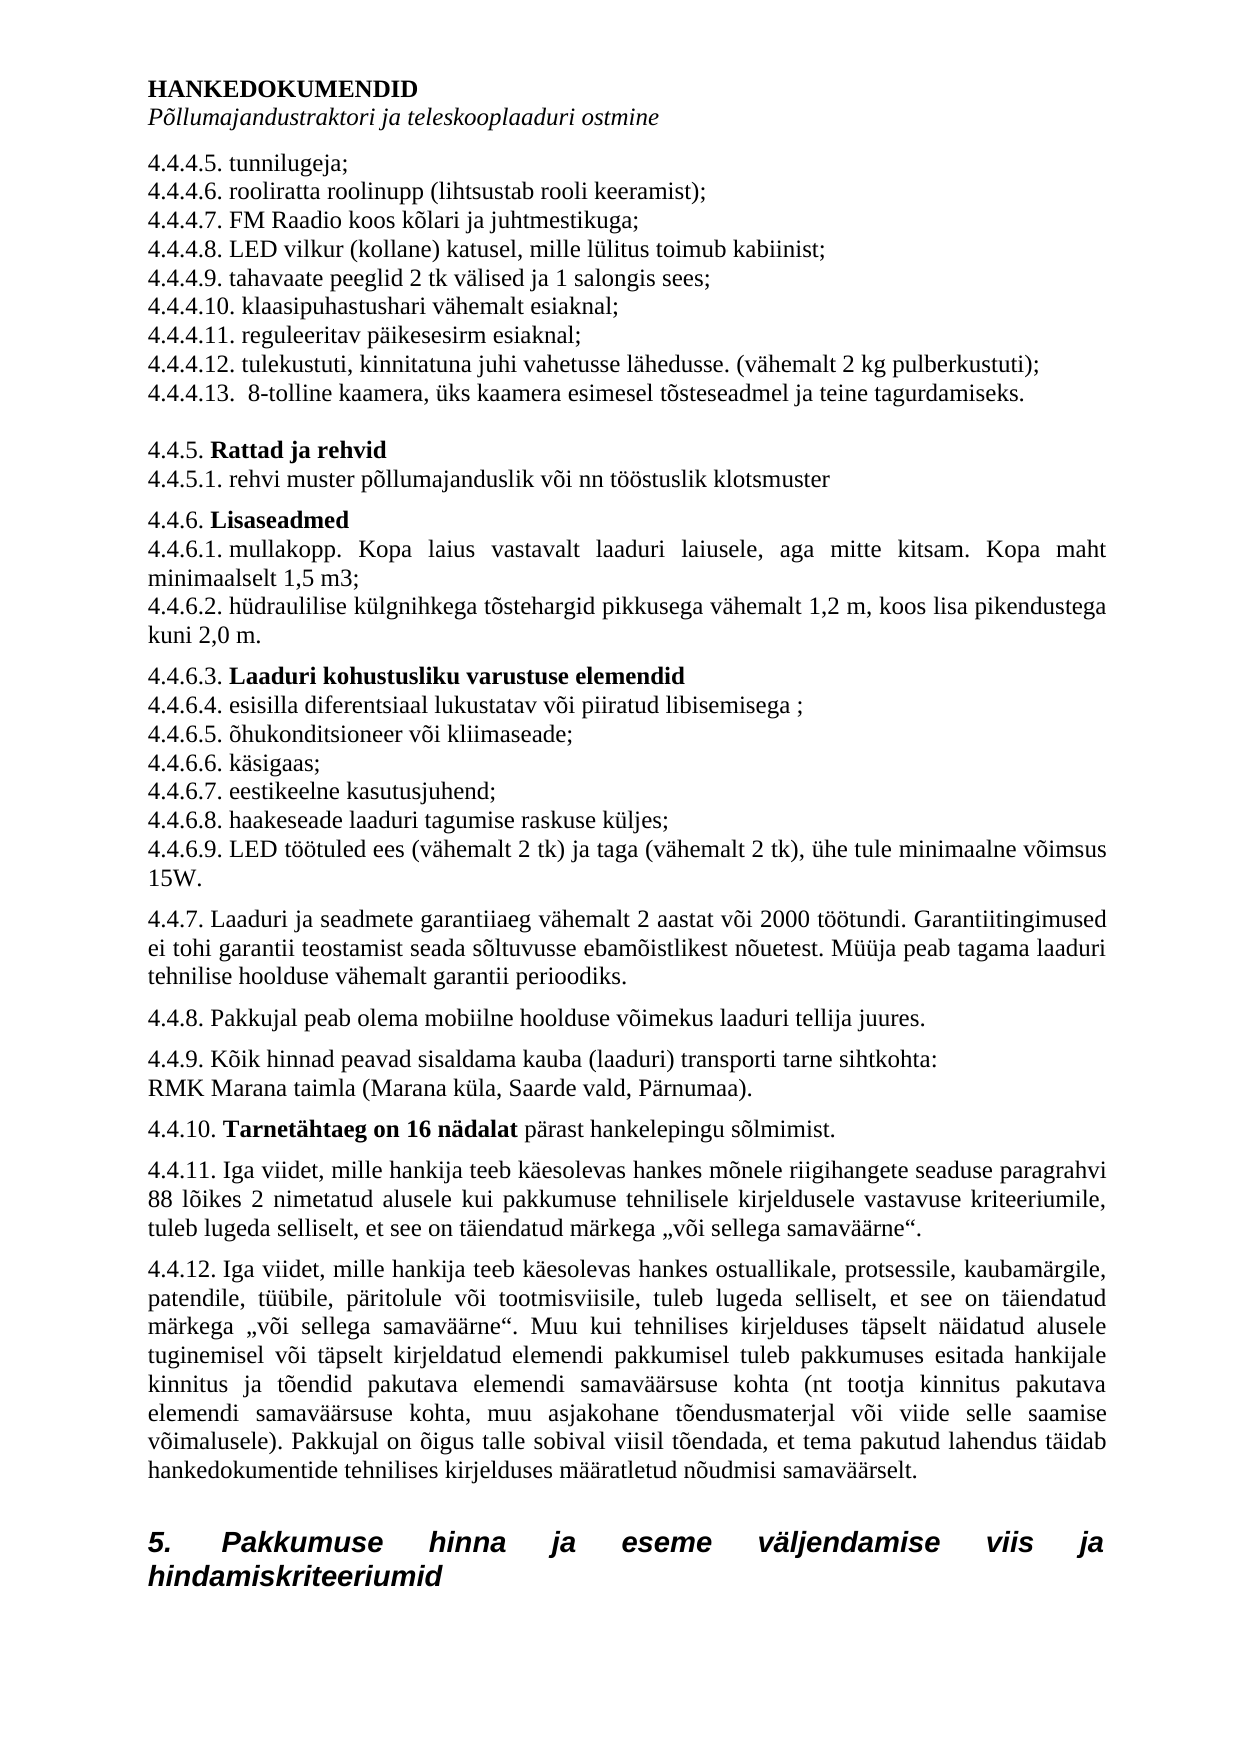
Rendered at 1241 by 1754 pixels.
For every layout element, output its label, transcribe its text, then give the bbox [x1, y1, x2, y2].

list reguleeritav päikesesirm esiaknal; [148, 320, 1108, 349]
list mullakopp. Kopa laius vastavalt laaduri laiusele, aga mitte kitsam. Kopa maht minimaalselt 1,5 m3; [148, 534, 1108, 591]
list käsigaas; [148, 748, 1108, 776]
list Lisaseadmed [148, 505, 1108, 534]
list Iga viidet, mille hankija teeb käesolevas hankes ostuallikale, protsessile, kaubamärgile, patendile, tüübile, päritolule või tootmisviisile, tuleb lugeda selliselt, et see on täiendatud märkega „või sellega samaväärne“. Muu kui tehnilises kirjelduses täpselt näidatud alusele tuginemisel või täpselt kirjeldatud elemendi pakkumisel tuleb pakkumuses esitada hankijale kinnitus ja tõendid pakutava elemendi samaväärsuse kohta (nt tootja kinnitus pakutava elemendi samaväärsuse kohta, muu asjakohane tõendusmaterjal või viide selle saamise võimalusele). Pakkujal on õigus talle sobival viisil tõendada, et tema pakutud lahendus täidab hankedokumentide tehnilises kirjelduses määratletud nõudmisi samaväärselt. [148, 1254, 1108, 1484]
list FM Raadio koos kõlari ja juhtmestikuga; [148, 205, 1108, 234]
list Rattad ja rehvid [148, 435, 1108, 464]
list LED töötuled ees (vähemalt 2 tk) ja taga (vähemalt 2 tk), ühe tule minimaalne võimsus 15W. [148, 834, 1108, 891]
list Laaduri ja seadmete garantiiaeg vähemalt 2 aastat või 2000 töötundi. Garantiitingimused ei tohi garantii teostamist seada sõltuvusse ebamõistlikest nõuetest. Müüja peab tagama laaduri tehnilise hoolduse vähemalt garantii perioodiks. [148, 904, 1108, 990]
list rehvi muster põllumajanduslik või nn tööstuslik klotsmuster [148, 464, 1108, 493]
list tulekustuti, kinnitatuna juhi vahetusse lähedusse. (vähemalt 2 kg pulberkustuti); [148, 349, 1108, 378]
list õhukonditsioneer või kliimaseade; [148, 719, 1108, 748]
list RMK Marana taimla (Marana küla, Saarde vald, Pärnumaa). [148, 1073, 1108, 1101]
list Pakkumuse hinna ja eseme väljendamise viis ja hindamiskriteeriumid [148, 1525, 1108, 1592]
list tahavaate peeglid 2 tk välised ja 1 salongis sees; [148, 263, 1108, 291]
list hüdraulilise külgnihkega tõstehargid pikkusega vähemalt 1,2 m, koos lisa pikendustega kuni 2,0 m. [148, 591, 1108, 649]
list Iga viidet, mille hankija teeb käesolevas hankes mõnele riigihangete seaduse paragrahvi 88 lõikes 2 nimetatud alusele kui pakkumuse tehnilisele kirjeldusele vastavuse kriteeriumile, tuleb lugeda selliselt, et see on täiendatud märkega „või sellega samaväärne“. [148, 1155, 1108, 1241]
list haakeseade laaduri tagumise raskuse küljes; [148, 805, 1108, 834]
list esisilla diferentsiaal lukustatav või piiratud libisemisega ; [148, 690, 1108, 719]
list LED vilkur (kollane) katusel, mille lülitus toimub kabiinist; [148, 234, 1108, 263]
list rooliratta roolinupp (lihtsustab rooli keeramist); [148, 176, 1108, 205]
list eestikeelne kasutusjuhend; [148, 776, 1108, 805]
list Kõik hinnad peavad sisaldama kauba (laaduri) transporti tarne sihtkohta: [148, 1044, 1108, 1073]
list Tarnetähtaeg on 16 nädalat pärast hankelepingu sõlmimist. [148, 1114, 1108, 1143]
list 8-tolline kaamera, üks kaamera esimesel tõsteseadmel ja teine tagurdamiseks. [148, 378, 1108, 406]
list Laaduri kohustusliku varustuse elemendid [148, 661, 1108, 690]
list klaasipuhastushari vähemalt esiaknal; [148, 291, 1108, 320]
list tunnilugeja; [148, 148, 1108, 176]
list Pakkujal peab olema mobiilne hoolduse võimekus laaduri tellija juures. [148, 1003, 1108, 1031]
